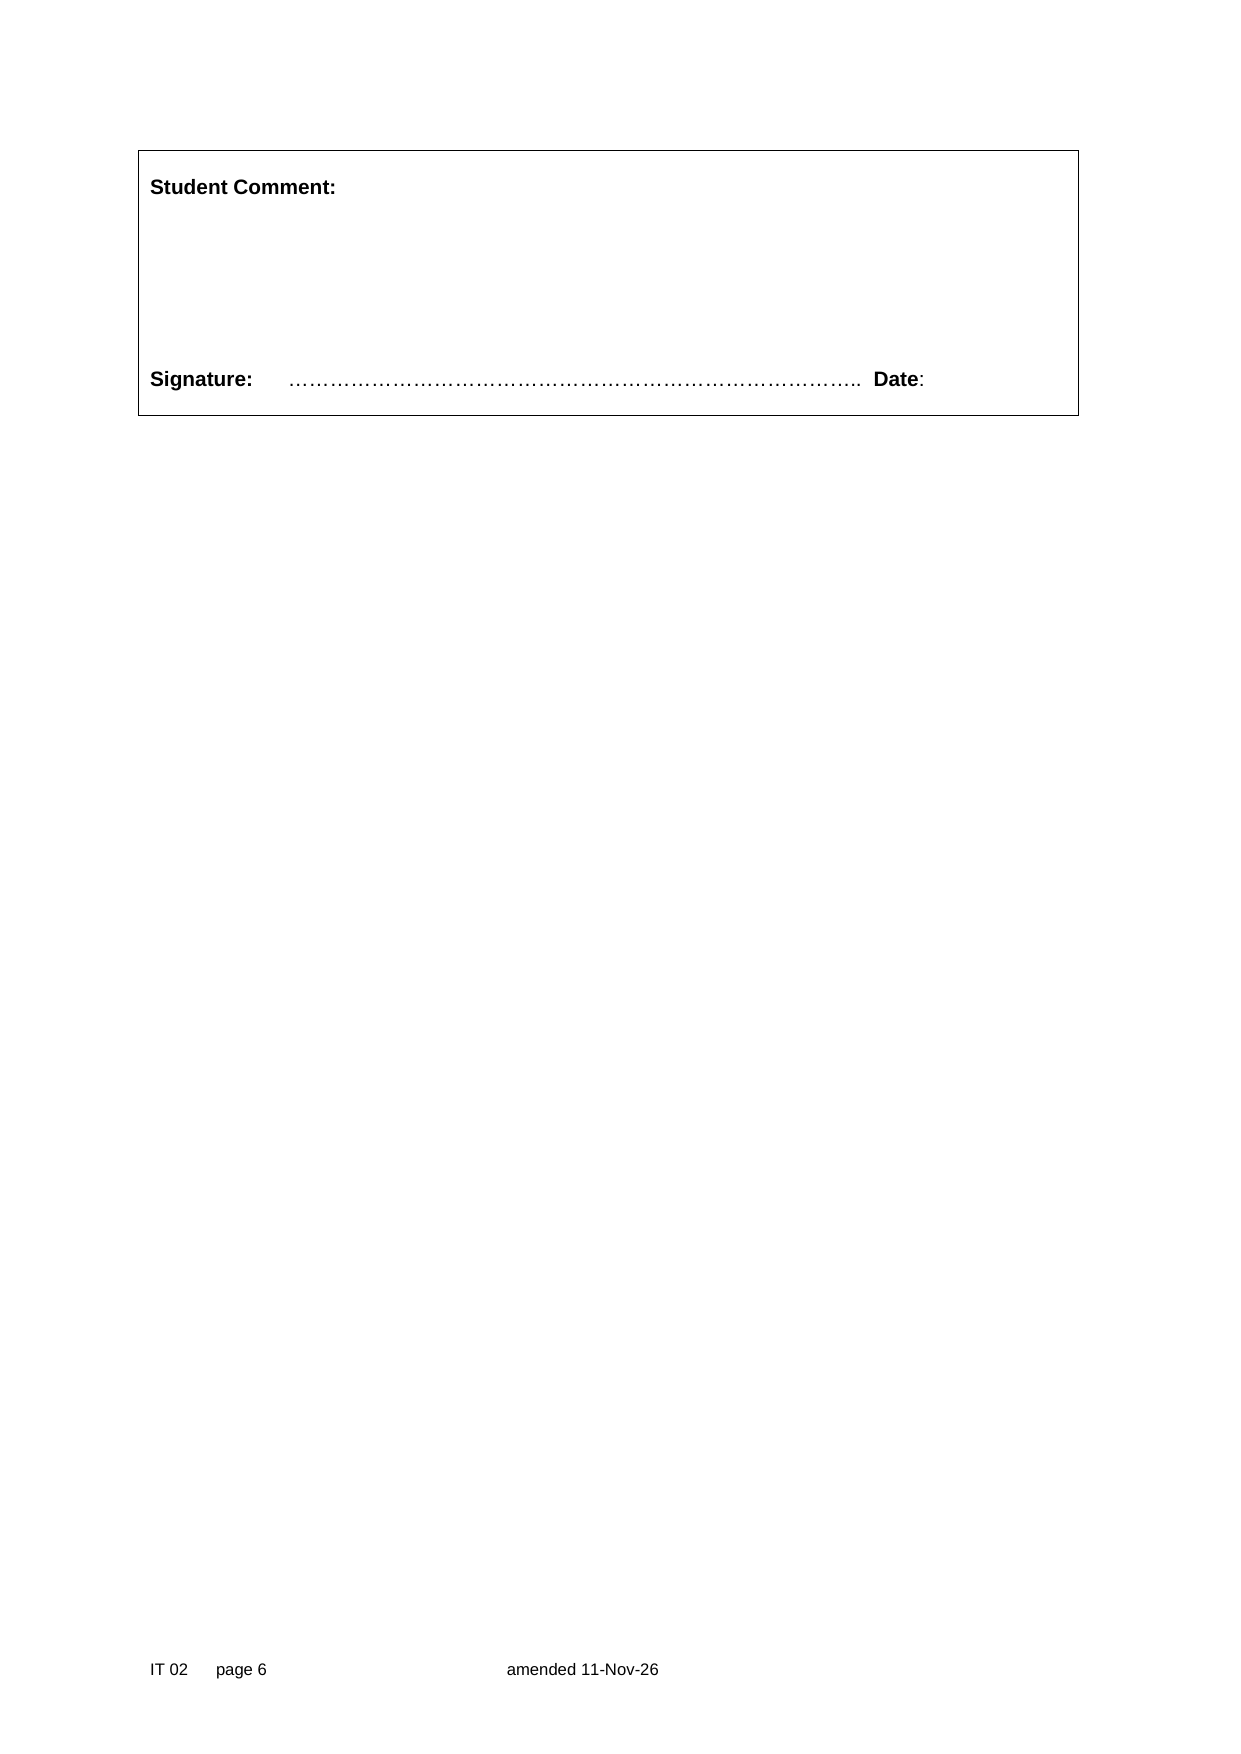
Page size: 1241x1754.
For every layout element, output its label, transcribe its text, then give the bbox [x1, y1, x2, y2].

table_cell Student Comment: Signature: ……………………………………………………………………….. Date: [139, 151, 1078, 414]
